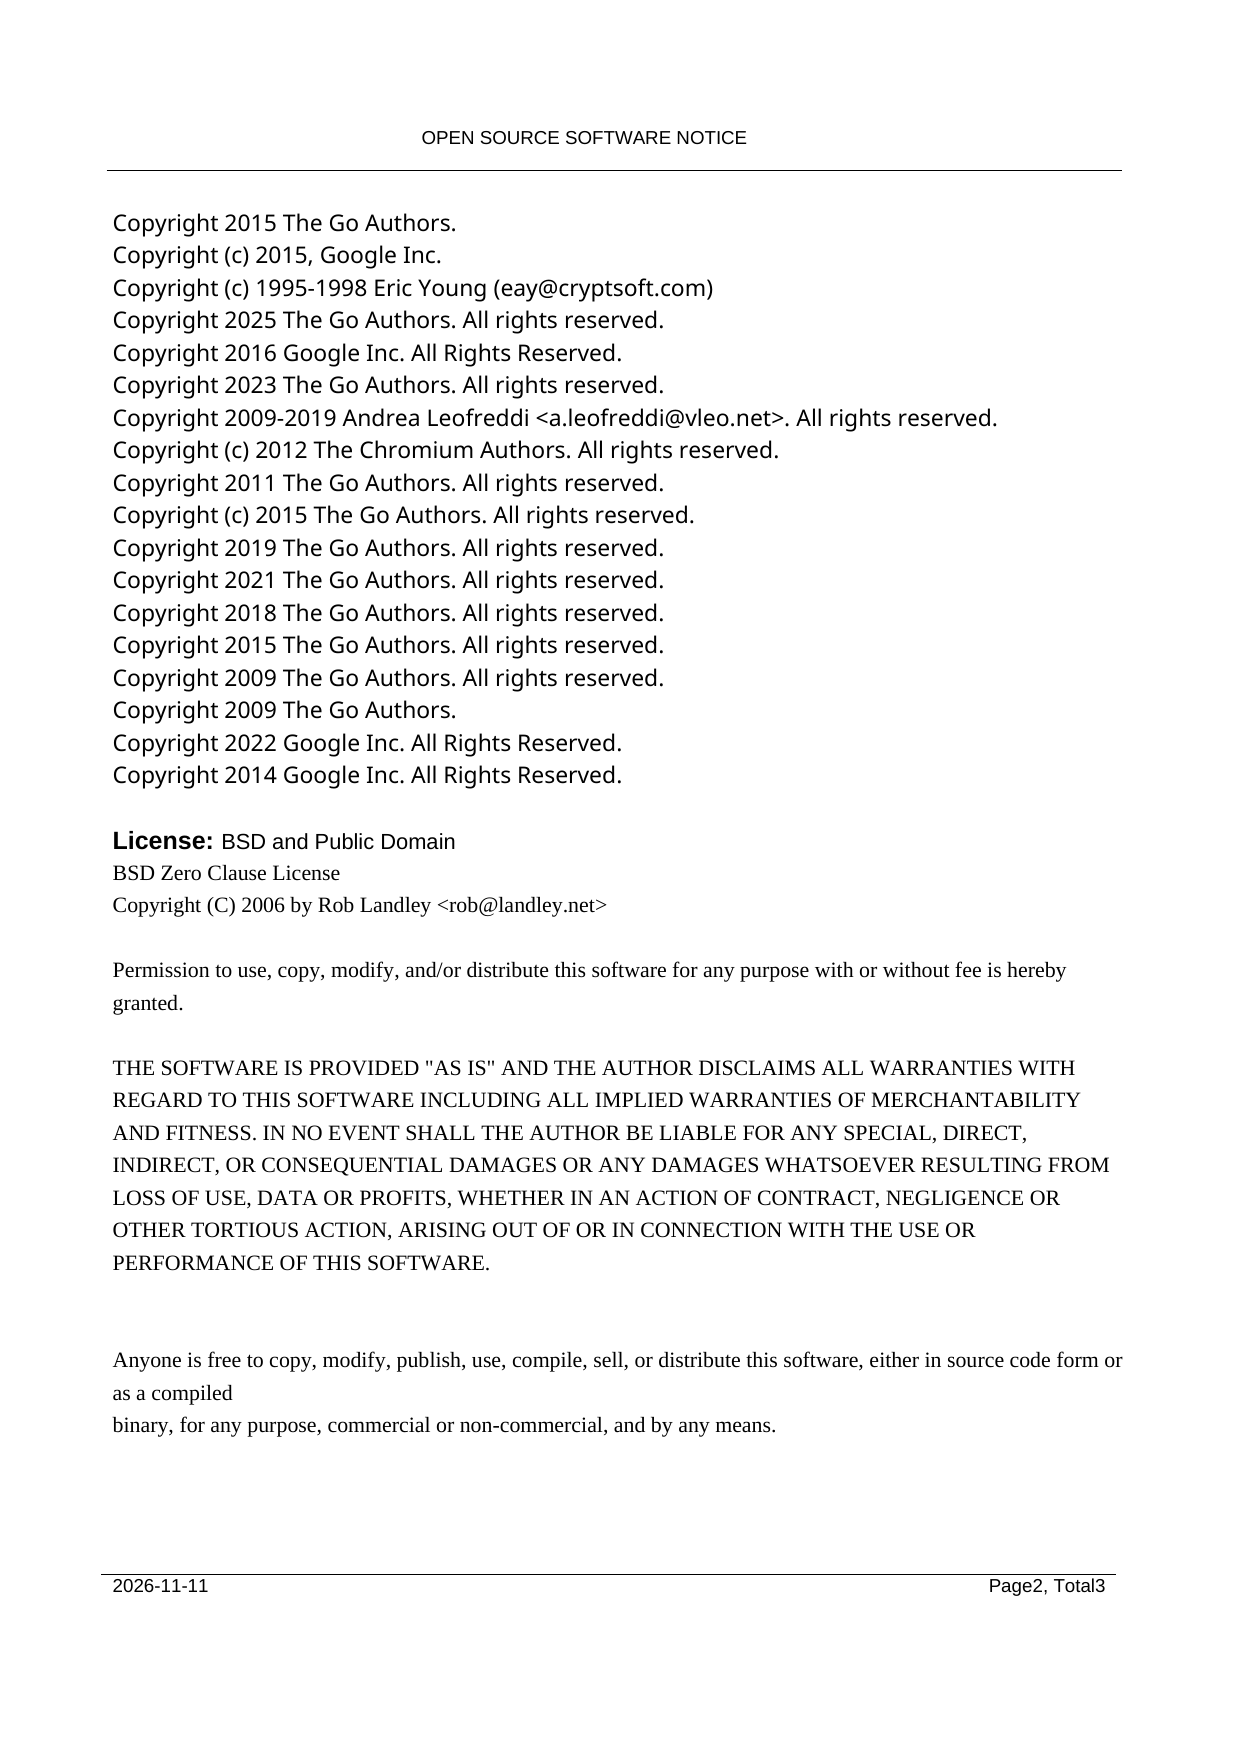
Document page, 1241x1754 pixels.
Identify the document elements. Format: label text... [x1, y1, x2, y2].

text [112, 206, 1128, 824]
text License: BSD and Public Domain [112, 824, 1128, 856]
text BSD Zero Clause License Copyright (C) 2006 by Rob Landley <rob@landley.net> Permission to use, copy, modify, and/or distribute this software for any purpose with or without fee is hereby granted. THE SOFTWARE IS PROVIDED "AS IS" AND THE AUTHOR DISCLAIMS ALL WARRANTIES WITH REGARD TO THIS SOFTWARE INCLUDING ALL IMPLIED WARRANTIES OF MERCHANTABILITY AND FITNESS. IN NO EVENT SHALL THE AUTHOR BE LIABLE FOR ANY SPECIAL, DIRECT, INDIRECT, OR CONSEQUENTIAL DAMAGES OR ANY DAMAGES WHATSOEVER RESULTING FROM LOSS OF USE, DATA OR PROFITS, WHETHER IN AN ACTION OF CONTRACT, NEGLIGENCE OR OTHER TORTIOUS ACTION, ARISING OUT OF OR IN CONNECTION WITH THE USE OR PERFORMANCE OF THIS SOFTWARE. Anyone is free to copy, modify, publish, use, compile, sell, or distribute this software, either in source code form or as a compiled binary, for any purpose, commercial or non-commercial, and by any means. [112, 856, 1128, 1441]
